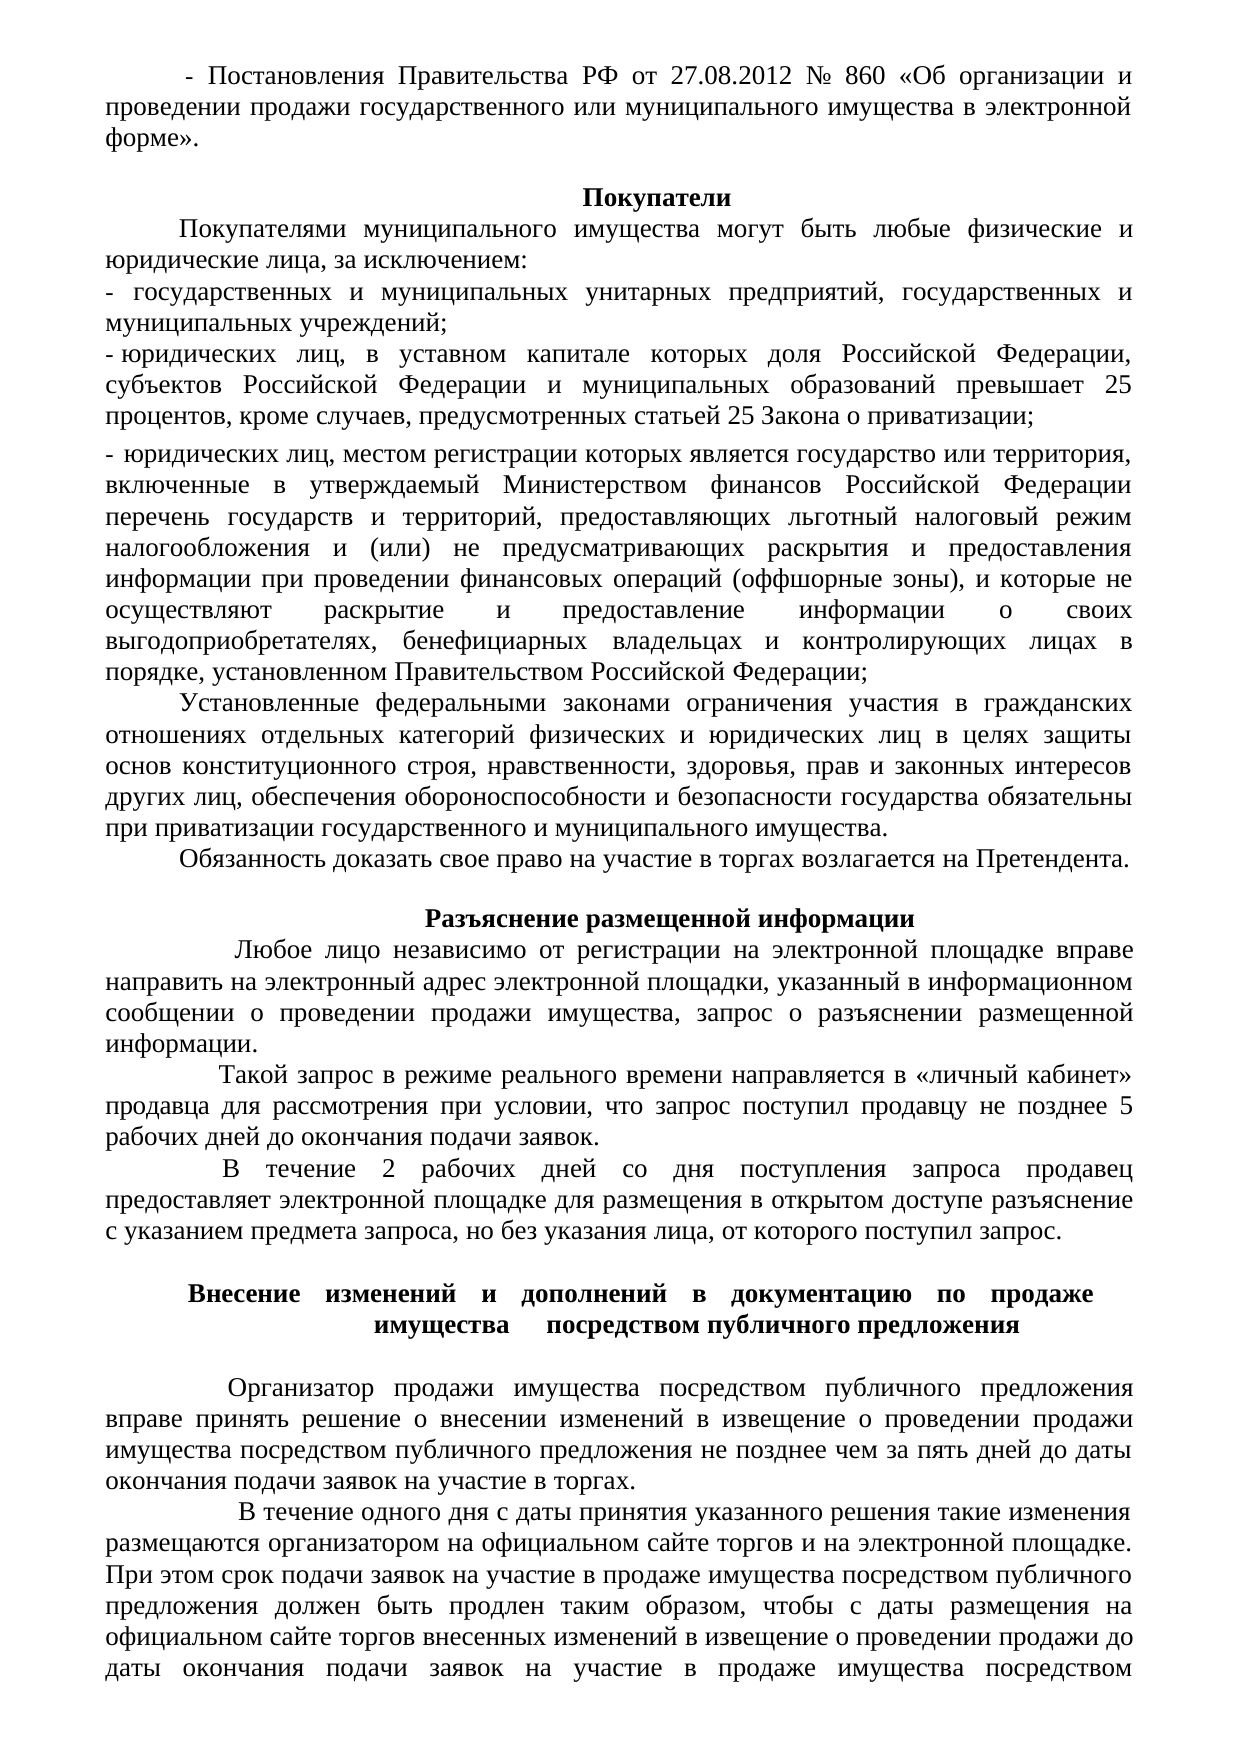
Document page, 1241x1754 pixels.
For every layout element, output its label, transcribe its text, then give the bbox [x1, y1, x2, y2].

list В течение 2 рабочих дней со дня поступления запроса продавец предоставляет электронной площадке для размещения в открытом доступе разъяснение с указанием предмета запроса, но без указания лица, от которого поступил запрос. [105, 1152, 1134, 1245]
subtitle Внесение изменений и дополнений в документацию по продаже имущества посредством публичного предложения [144, 1277, 1094, 1339]
subtitle Разъяснение размещенной информации [381, 905, 1169, 934]
list государственных и муниципальных унитарных предприятий, государственных и муниципальных учреждений; [105, 275, 1132, 337]
text Покупателями муниципального имущества могут быть любые физические и юридические лица, за исключением: [105, 212, 1133, 275]
list Такой запрос в режиме реального времени направляется в «личный кабинет» продавца для рассмотрения при условии, что запрос поступил продавцу не позднее 5 рабочих дней до окончания подачи заявок. [105, 1058, 1134, 1152]
text Обязанность доказать свое право на участие в торгах возлагается на Претендента. [179, 842, 1169, 873]
list Любое лицо независимо от регистрации на электронной площадке вправе направить на электронный адрес электронной площадки, указанный в информационном сообщении о проведении продажи имущества, запрос о разъяснении размещенной информации. [105, 934, 1134, 1058]
list юридических лиц, в уставном капитале которых доля Российской Федерации, субъектов Российской Федерации и муниципальных образований превышает 25 процентов, кроме случаев, предусмотренных статьей 25 Закона о приватизации; [105, 337, 1133, 431]
text Установленные федеральными законами ограничения участия в гражданских отношениях отдельных категорий физических и юридических лиц в целях защиты основ конституционного строя, нравственности, здоровья, прав и законных интересов других лиц, обеспечения обороноспособности и безопасности государства обязательны при приватизации государственного и муниципального имущества. [105, 687, 1133, 842]
list юридических лиц, местом регистрации которых является государство или территория, включенные в утверждаемый Министерством финансов Российской Федерации перечень государств и территорий, предоставляющих льготный налоговый режим налогообложения и (или) не предусматривающих раскрытия и предоставления информации при проведении финансовых операций (оффшорные зоны), и которые не осуществляют раскрытие и предоставление информации о своих выгодоприобретателях, бенефициарных владельцах и контролирующих лицах в порядке, установленном Правительством Российской Федерации; [105, 437, 1132, 687]
list Постановления Правительства РФ от 27.08.2012 № 860 «Об организации и проведении продажи государственного или муниципального имущества в электронной форме». [105, 59, 1133, 152]
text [105, 1495, 1133, 1682]
list Организатор продажи имущества посредством публичного предложения вправе принять решение о внесении изменений в извещение о проведении продажи имущества посредством публичного предложения не позднее чем за пять дней до даты окончания подачи заявок на участие в торгах. [105, 1371, 1133, 1495]
subtitle Покупатели [538, 184, 1169, 212]
